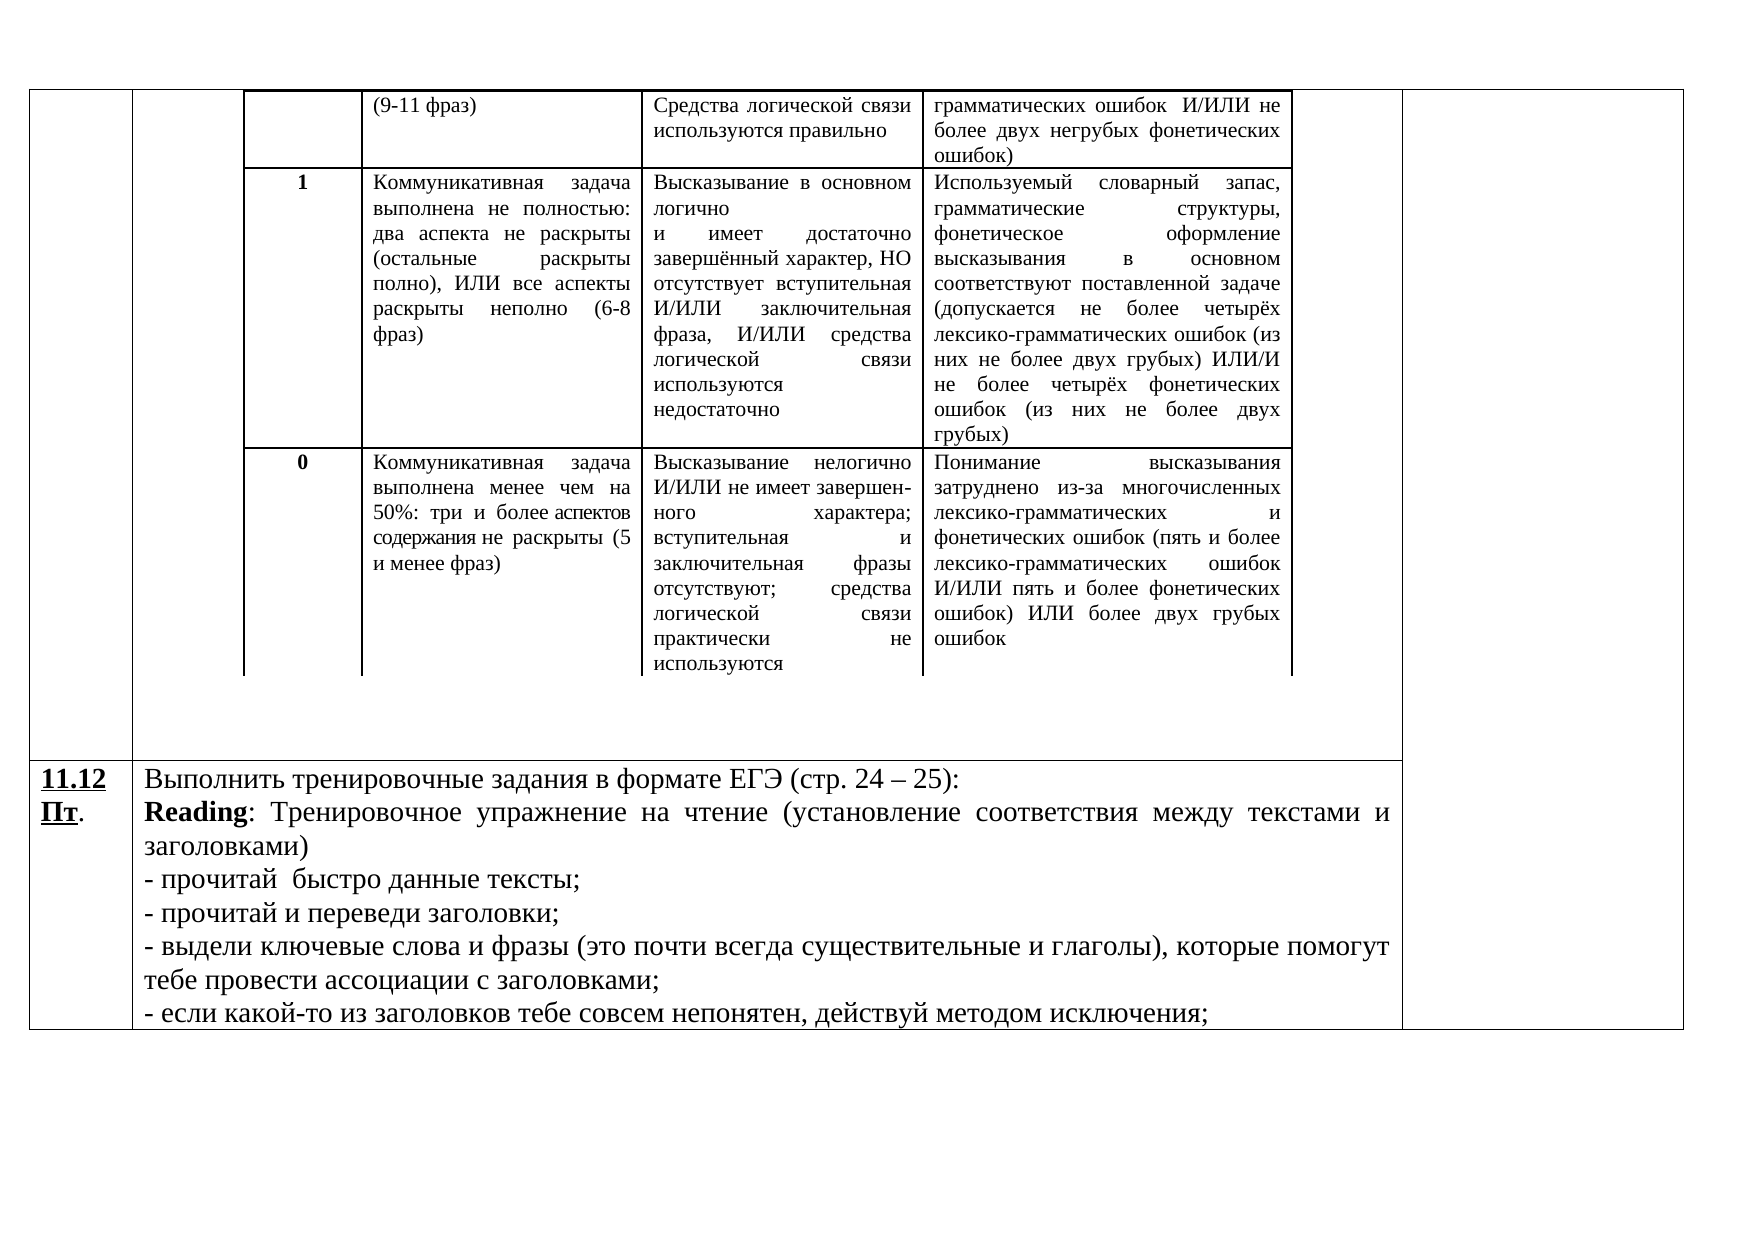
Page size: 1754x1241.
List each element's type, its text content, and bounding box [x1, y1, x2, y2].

table_cell 11.12 Пт. [30, 761, 132, 1029]
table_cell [1403, 90, 1683, 1029]
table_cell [133, 761, 1402, 1029]
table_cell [30, 90, 132, 760]
